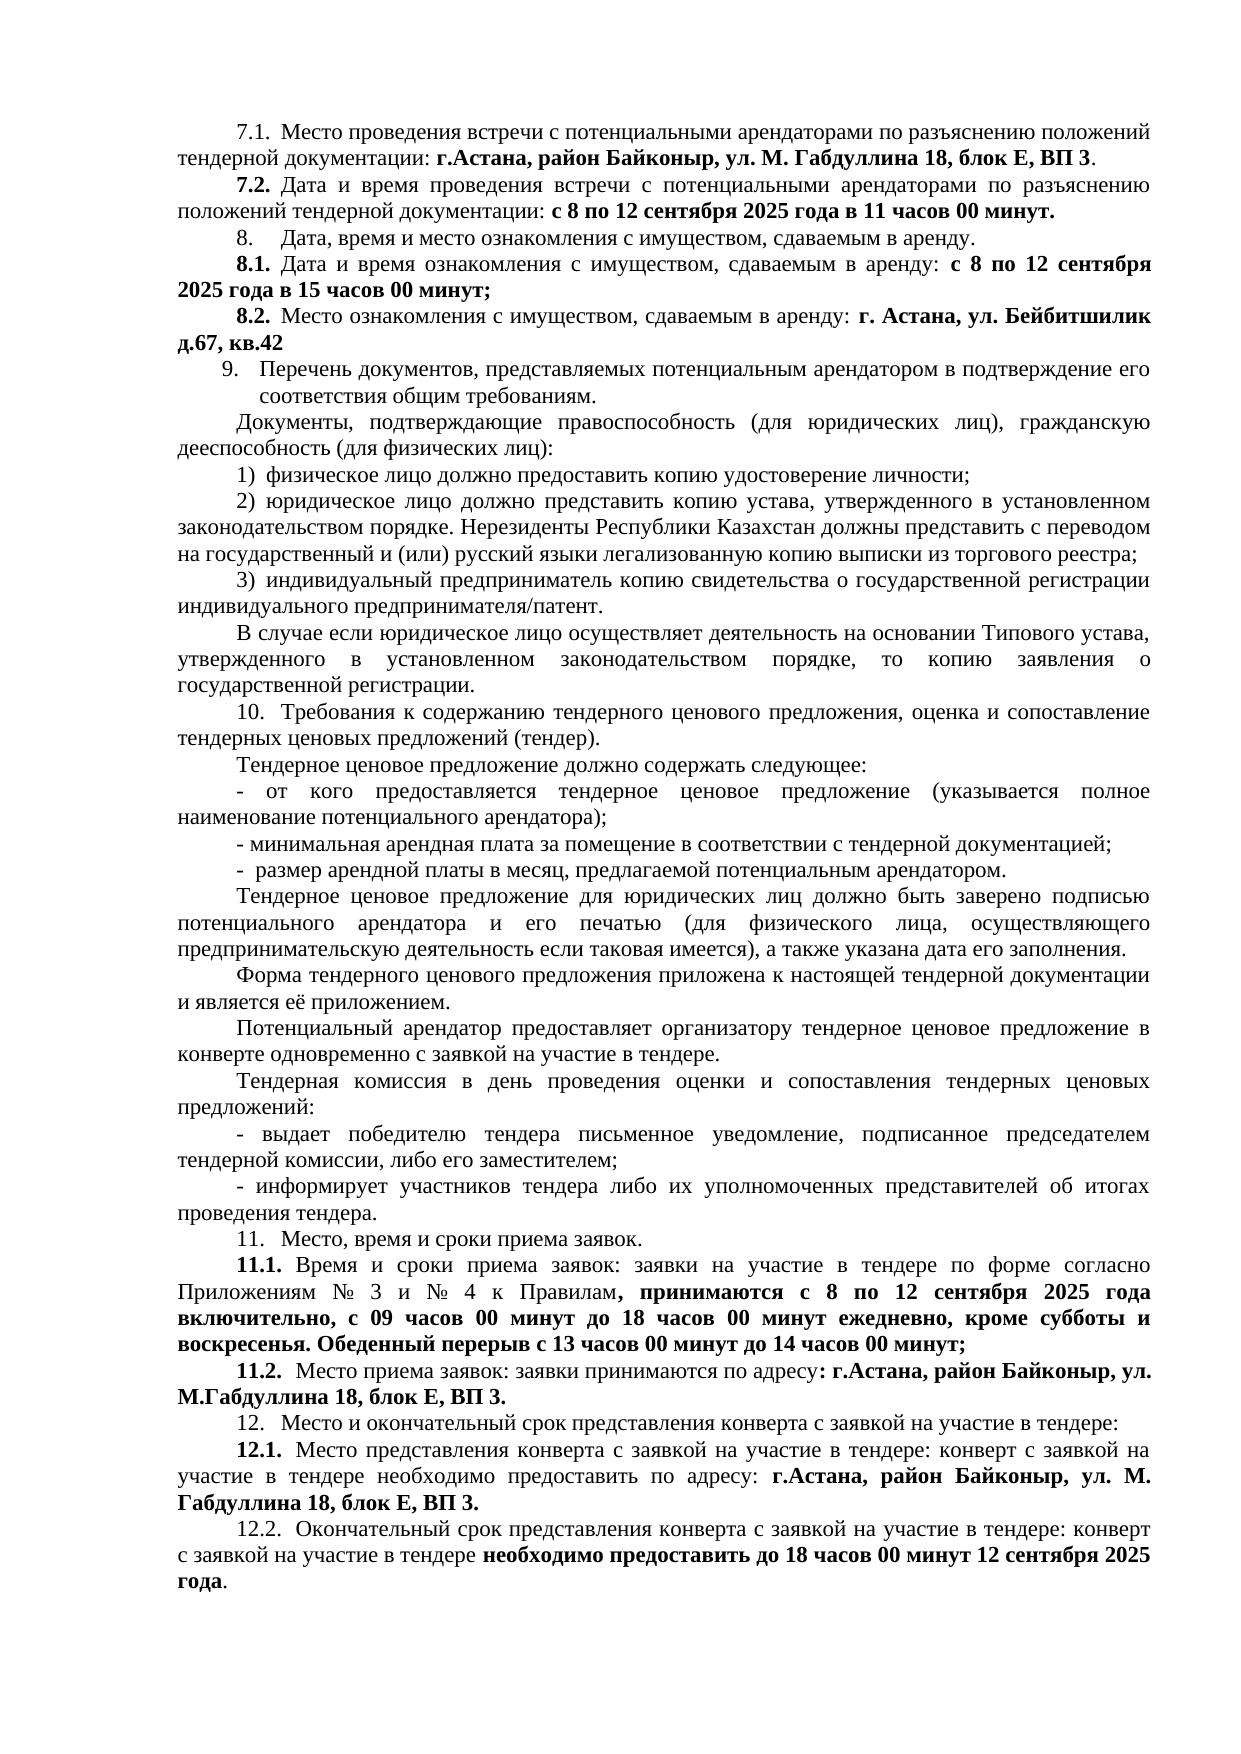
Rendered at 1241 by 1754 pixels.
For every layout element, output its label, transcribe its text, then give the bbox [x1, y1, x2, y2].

list Место и окончательный срок представления конверта с заявкой на участие в тендере: [177, 1409, 1152, 1436]
list физическое лицо должно предоставить копию удостоверение личности; [177, 461, 1152, 487]
text - минимальная арендная плата за помещение в соответствии с тендерной документацией; [177, 830, 1152, 856]
list Дата и время ознакомления с имуществом, сдаваемым в аренду: с 8 по 12 сентября 2025 года в 15 часов 00 минут; [177, 250, 1152, 303]
text - размер арендной платы в месяц, предлагаемой потенциальным арендатором. [177, 856, 1152, 882]
text Форма тендерного ценового предложения приложена к настоящей тендерной документации и является её приложением. [177, 961, 1152, 1014]
text Документы, подтверждающие правоспособность (для юридических лиц), гражданскую дееспособность (для физических лиц): [177, 408, 1152, 461]
list Место представления конверта с заявкой на участие в тендере: конверт с заявкой на участие в тендере необходимо предоставить по адресу: г.Астана, район Байконыр, ул. М. Габдуллина 18, блок Е, ВП 3. [177, 1436, 1152, 1515]
list Время и сроки приема заявок: заявки на участие в тендере по форме согласно Приложениям № 3 и № 4 к Правилам, принимаются с 8 по 12 сентября 2025 года включительно, с 09 часов 00 минут до 18 часов 00 минут ежедневно, кроме субботы и воскресенья. Обеденный перерыв с 13 часов 00 минут до 14 часов 00 минут; [177, 1251, 1152, 1357]
list юридическое лицо должно представить копию устава, утвержденного в установленном законодательством порядке. Нерезиденты Республики Казахстан должны представить с переводом на государственный и (или) русский языки легализованную копию выписки из торгового реестра; [177, 487, 1152, 566]
text В случае если юридическое лицо осуществляет деятельность на основании Типового устава, утвержденного в установленном законодательством порядке, то копию заявления о государственной регистрации. [177, 619, 1152, 698]
text Потенциальный арендатор предоставляет организатору тендерное ценовое предложение в конверте одновременно с заявкой на участие в тендере. [177, 1014, 1152, 1067]
list Место ознакомления с имуществом, сдаваемым в аренду: г. Астана, ул. Бейбитшилик д.67, кв.42 [177, 303, 1152, 355]
list Место проведения встречи с потенциальными арендаторами по разъяснению положений тендерной документации: г.Астана, район Байконыр, ул. М. Габдуллина 18, блок Е, ВП 3. [177, 118, 1152, 171]
list Перечень документов, представляемых потенциальным арендатором в подтверждение его соответствия общим требованиям. [222, 355, 1152, 408]
list Дата и время проведения встречи с потенциальными арендаторами по разъяснению положений тендерной документации: с 8 по 12 сентября 2025 года в 11 часов 00 минут. [177, 171, 1152, 223]
list индивидуальный предприниматель копию свидетельства о государственной регистрации индивидуального предпринимателя/патент. [177, 566, 1152, 619]
text - информирует участников тендера либо их уполномоченных представителей об итогах проведения тендера. [177, 1172, 1152, 1225]
text Тендерное ценовое предложение для юридических лиц должно быть заверено подписью потенциального арендатора и его печатью (для физического лица, осуществляющего предпринимательскую деятельность если таковая имеется), а также указана дата его заполнения. [177, 882, 1152, 961]
list Место, время и сроки приема заявок. [177, 1225, 1152, 1251]
text - выдает победителю тендера письменное уведомление, подписанное председателем тендерной комиссии, либо его заместителем; [177, 1119, 1152, 1172]
list Дата, время и место ознакомления с имуществом, сдаваемым в аренду. [177, 223, 1152, 250]
list Окончательный срок представления конверта с заявкой на участие в тендере: конверт с заявкой на участие в тендере необходимо предоставить до 18 часов 00 минут 12 сентября 2025 года. [177, 1515, 1152, 1594]
list Место приема заявок: заявки принимаются по адресу: г.Астана, район Байконыр, ул. М.Габдуллина 18, блок Е, ВП 3. [177, 1357, 1152, 1409]
text - от кого предоставляется тендерное ценовое предложение (указывается полное наименование потенциального арендатора); [177, 777, 1152, 830]
text 10. Требования к содержанию тендерного ценового предложения, оценка и сопоставление тендерных ценовых предложений (тендер). [177, 698, 1152, 751]
text Тендерное ценовое предложение должно содержать следующее: [177, 751, 1152, 777]
text Тендерная комиссия в день проведения оценки и сопоставления тендерных ценовых предложений: [177, 1067, 1152, 1119]
